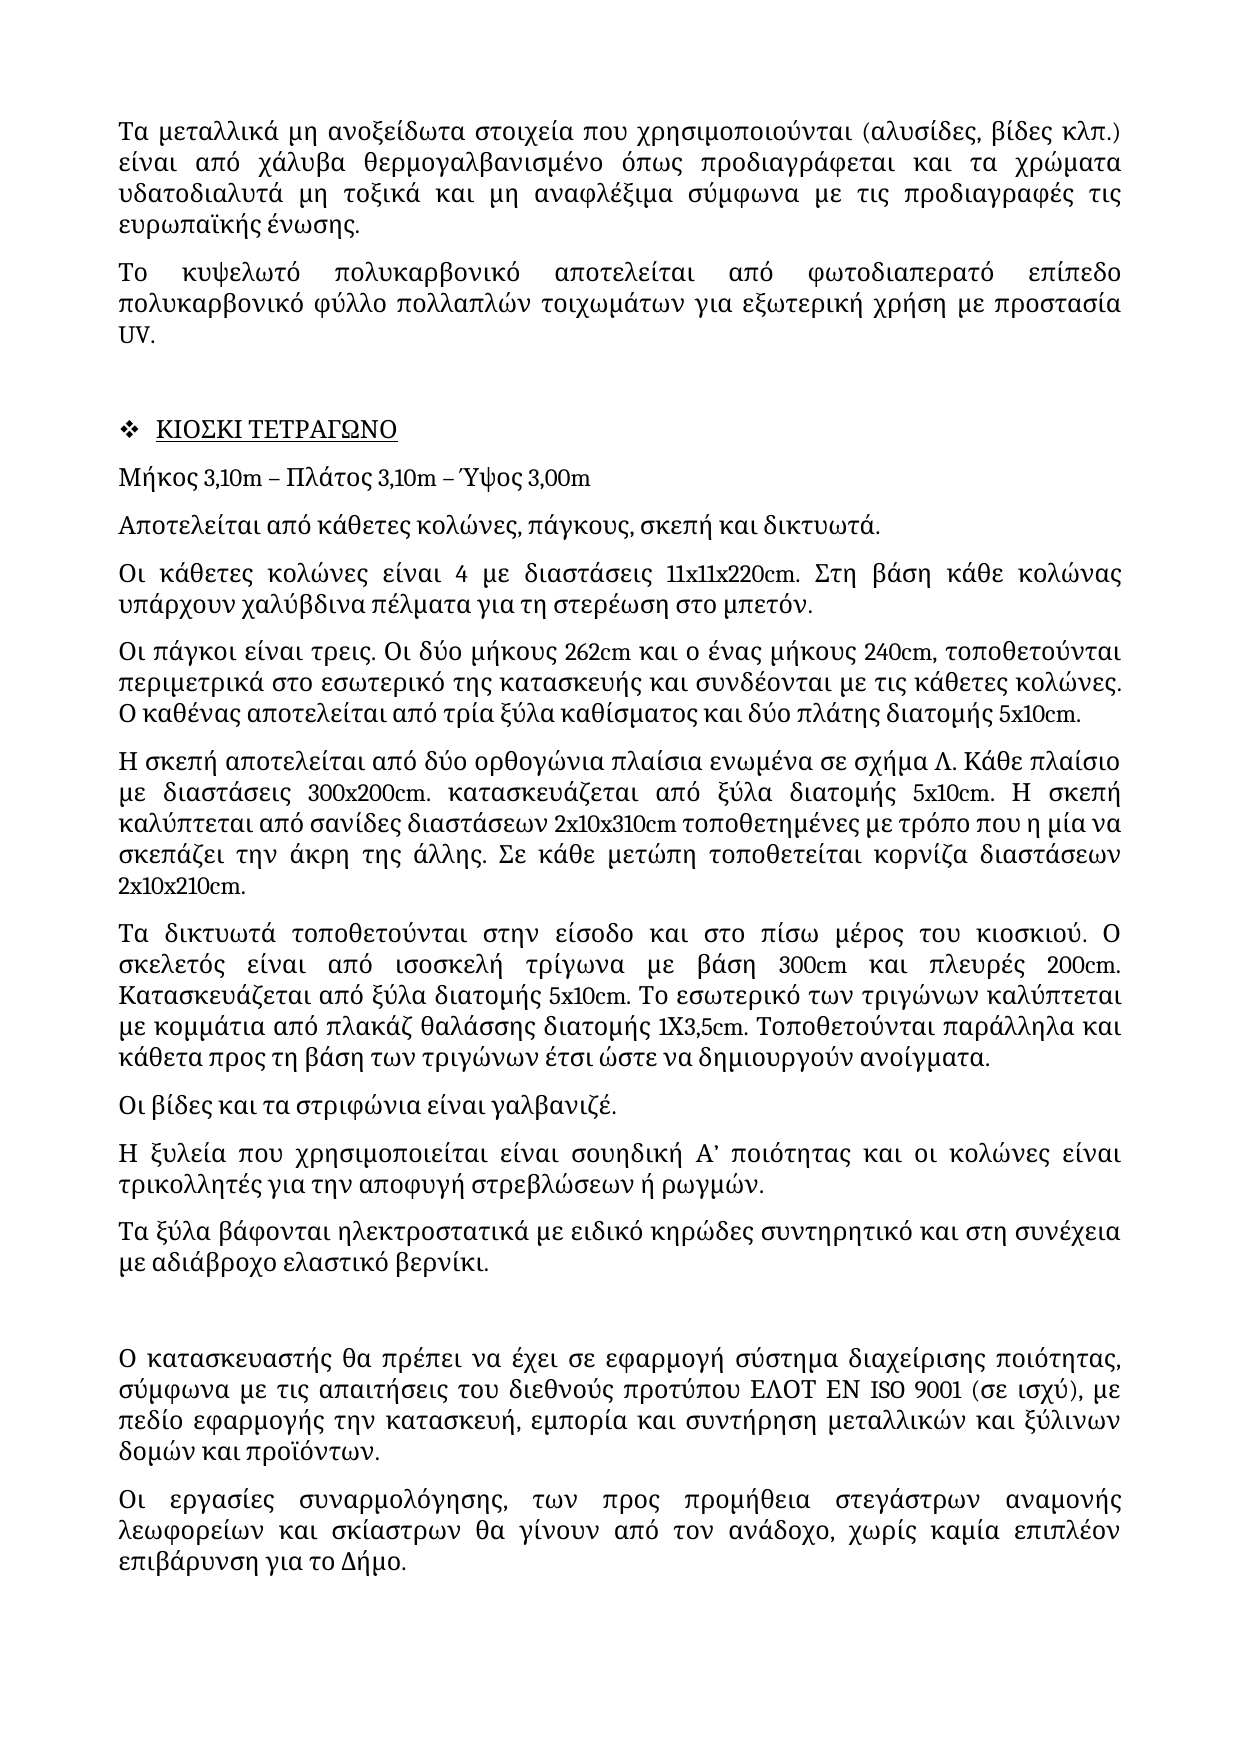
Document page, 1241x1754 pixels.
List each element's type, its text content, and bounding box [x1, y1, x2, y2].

text Μήκος 3,10m – Πλάτος 3,10m – Ύψος 3,00m [118, 464, 1122, 493]
text Αποτελείται από κάθετες κολώνες, πάγκους, σκεπή και δικτυωτά. [118, 512, 1122, 541]
text Τα μεταλλικά μη ανοξείδωτα στοιχεία που χρησιμοποιούνται (αλυσίδες, βίδες κλπ.) είναι από χάλυβα θερμογαλβανισμένο όπως προδιαγράφεται και τα χρώματα υδατοδιαλυτά μη τοξικά και μη αναφλέξιμα σύμφωνα με τις προδιαγραφές τις ευρωπαϊκής ένωσης. [118, 118, 1122, 240]
text Ο κατασκευαστής θα πρέπει να έχει σε εφαρμογή σύστημα διαχείρισης ποιότητας, σύμφωνα με τις απαιτήσεις του διεθνούς προτύπου ΕΛΟΤ ΕΝ ISO 9001 (σε ισχύ), με πεδίο εφαρμογής την κατασκευή, εμπορία και συντήρηση μεταλλικών και ξύλινων δομών και προϊόντων. [118, 1345, 1122, 1467]
text Οι κάθετες κολώνες είναι 4 με διαστάσεις 11x11x220cm. Στη βάση κάθε κολώνας υπάρχουν χαλύβδινα πέλματα για τη στερέωση στο μπετόν. [118, 559, 1122, 619]
text Οι βίδες και τα στριφώνια είναι γαλβανιζέ. [118, 1092, 1122, 1121]
list ΚΙΟΣΚΙ ΤΕΤΡΑΓΩΝΟ [118, 416, 1122, 445]
text Η σκεπή αποτελείται από δύο ορθογώνια πλαίσια ενωμένα σε σχήμα Λ. Κάθε πλαίσιο με διαστάσεις 300x200cm. κατασκευάζεται από ξύλα διατομής 5x10cm. Η σκεπή καλύπτεται από σανίδες διαστάσεων 2x10x310cm τοποθετημένες με τρόπο που η μία να σκεπάζει την άκρη της άλλης. Σε κάθε μετώπη τοποθετείται κορνίζα διαστάσεων 2x10x210cm. [118, 748, 1122, 901]
text Η ξυλεία που χρησιμοποιείται είναι σουηδική Α’ ποιότητας και οι κολώνες είναι τρικολλητές για την αποφυγή στρεβλώσεων ή ρωγμών. [118, 1139, 1122, 1199]
text Τα ξύλα βάφονται ηλεκτροστατικά με ειδικό κηρώδες συντηρητικό και στη συνέχεια με αδιάβροχο ελαστικό βερνίκι. [118, 1218, 1122, 1278]
text Οι πάγκοι είναι τρεις. Οι δύο μήκους 262cm και ο ένας μήκους 240cm, τοποθετούνται περιμετρικά στο εσωτερικό της κατασκευής και συνδέονται με τις κάθετες κολώνες. Ο καθένας αποτελείται από τρία ξύλα καθίσματος και δύο πλάτης διατομής 5x10cm. [118, 638, 1122, 729]
text Τα δικτυωτά τοποθετούνται στην είσοδο και στο πίσω μέρος του κιοσκιού. Ο σκελετός είναι από ισοσκελή τρίγωνα με βάση 300cm και πλευρές 200cm. Κατασκευάζεται από ξύλα διατομής 5x10cm. Το εσωτερικό των τριγώνων καλύπτεται με κομμάτια από πλακάζ θαλάσσης διατομής 1Χ3,5cm. Τοποθετούνται παράλληλα και κάθετα προς τη βάση των τριγώνων έτσι ώστε να δημιουργούν ανοίγματα. [118, 920, 1122, 1073]
text Οι εργασίες συναρμολόγησης, των προς προμήθεια στεγάστρων αναμονής λεωφορείων και σκίαστρων θα γίνουν από τον ανάδοχο, χωρίς καμία επιπλέον επιβάρυνση για το Δήμο. [118, 1486, 1122, 1576]
text Το κυψελωτό πολυκαρβονικό αποτελείται από φωτοδιαπερατό επίπεδο πολυκαρβονικό φύλλο πολλαπλών τοιχωμάτων για εξωτερική χρήση με προστασία UV. [118, 259, 1122, 350]
